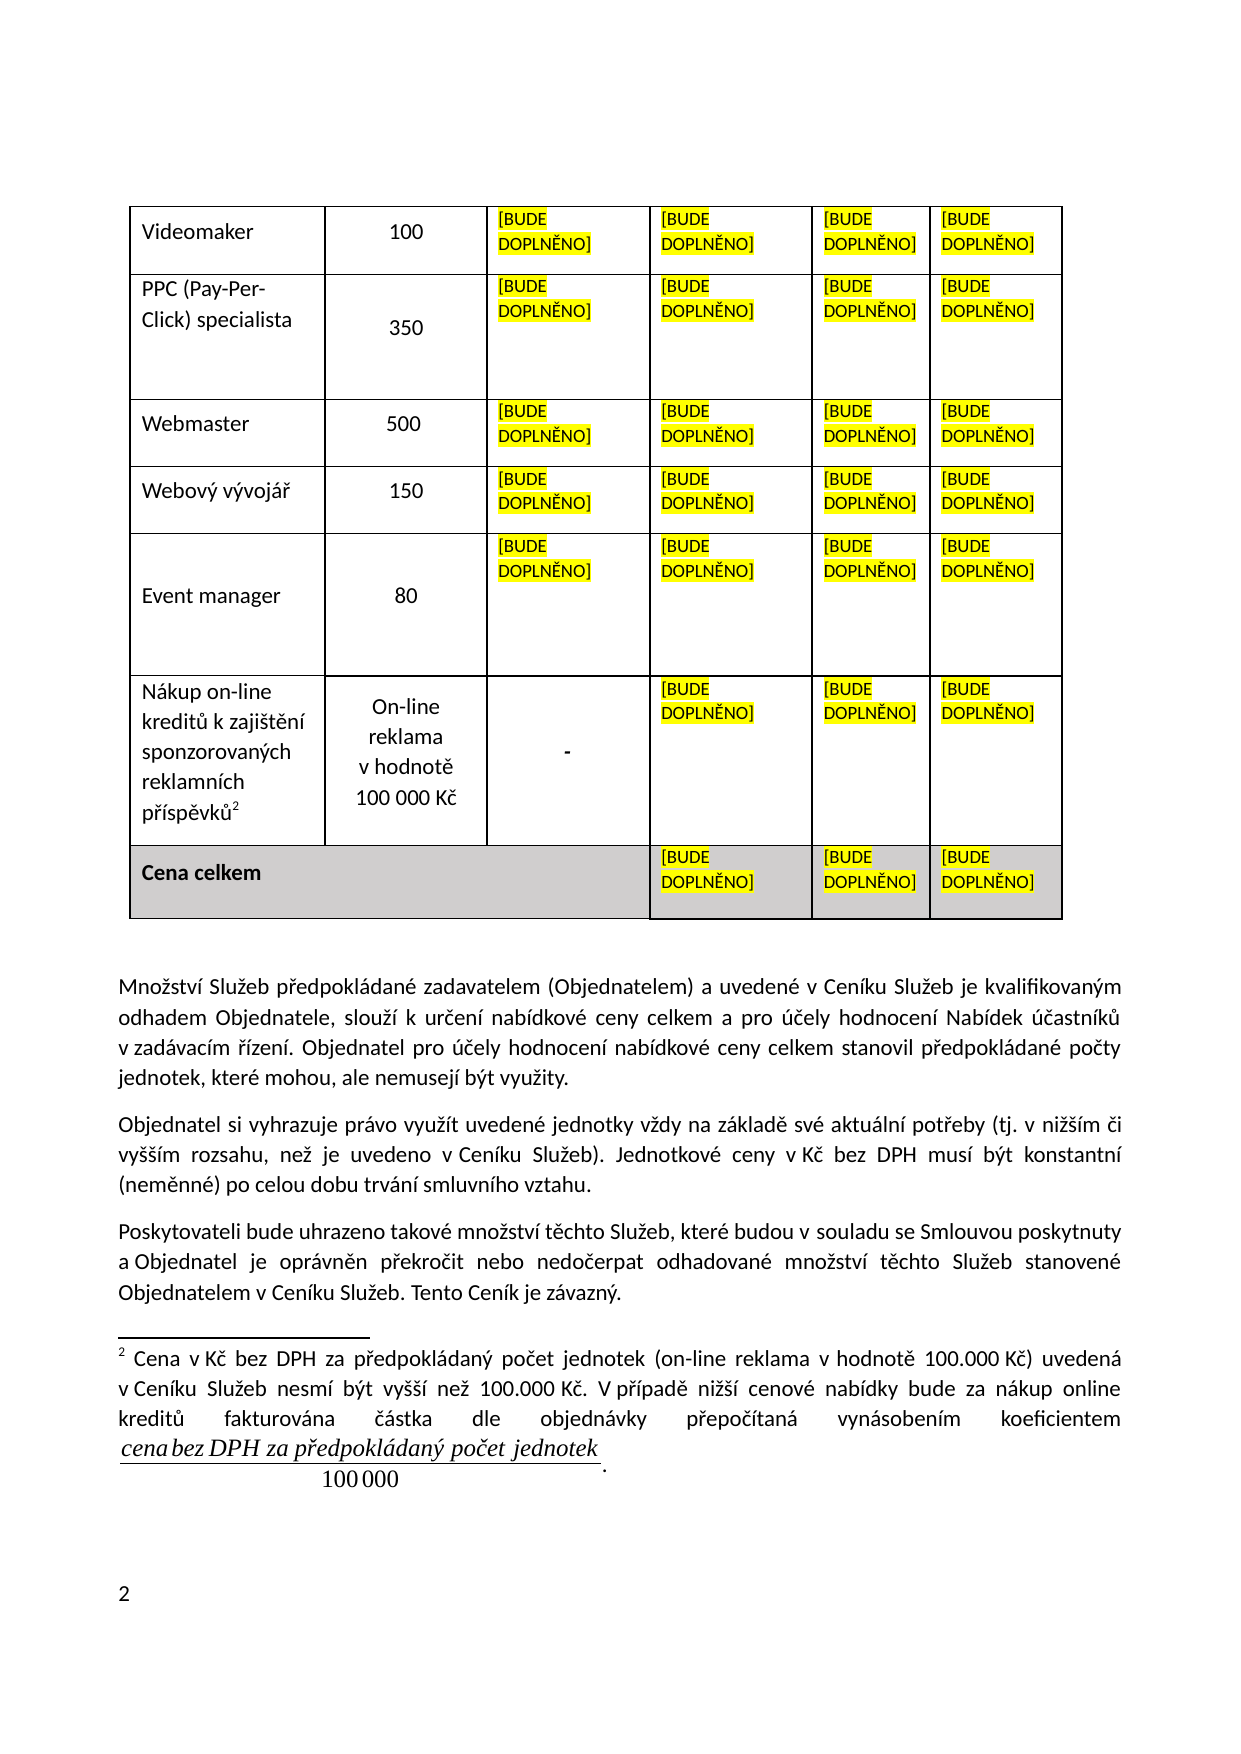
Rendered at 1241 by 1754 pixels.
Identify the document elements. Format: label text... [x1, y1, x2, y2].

table_cell [BUDE DOPLNĚNO] [931, 275, 1061, 398]
table_cell [BUDE DOPLNĚNO] [651, 677, 811, 844]
table_cell [BUDE DOPLNĚNO] [488, 534, 649, 675]
table_cell [BUDE DOPLNĚNO] [931, 846, 1061, 918]
table_cell 350 [326, 275, 486, 398]
table_cell [BUDE DOPLNĚNO] [931, 534, 1061, 675]
table_cell On-line reklama v hodnotě 100 000 Kč [326, 677, 486, 844]
table_cell [BUDE DOPLNĚNO] [931, 400, 1061, 466]
table_cell Videomaker [131, 207, 324, 273]
table_cell Webmaster [131, 400, 324, 466]
table_cell [BUDE DOPLNĚNO] [651, 400, 811, 466]
table_cell [BUDE DOPLNĚNO] [651, 467, 811, 533]
table_cell [BUDE DOPLNĚNO] [813, 534, 929, 675]
table_cell [BUDE DOPLNĚNO] [651, 207, 811, 273]
table_cell [BUDE DOPLNĚNO] [813, 677, 929, 844]
table_cell [BUDE DOPLNĚNO] [813, 467, 929, 533]
table_cell [BUDE DOPLNĚNO] [651, 846, 811, 918]
table_cell [BUDE DOPLNĚNO] [931, 677, 1061, 844]
table_cell Cena celkem [131, 846, 649, 918]
table_cell 100 [326, 207, 486, 273]
table_cell [BUDE DOPLNĚNO] [651, 534, 811, 675]
table_cell [BUDE DOPLNĚNO] [931, 467, 1061, 533]
table_cell [BUDE DOPLNĚNO] [813, 846, 929, 918]
text Množství Služeb předpokládané zadavatelem (Objednatelem) a uvedené v Ceníku Služeb je kvalifikovaným odhadem Objednatele, slouží k určení nabídkové ceny celkem a pro účely hodnocení Nabídek účastníků v zadávacím řízení. Objednatel pro účely hodnocení nabídkové ceny celkem stanovil předpokládané počty jednotek, které mohou, ale nemusejí být využity. [118, 972, 1122, 1091]
table_cell [BUDE DOPLNĚNO] [813, 207, 929, 273]
table_cell [BUDE DOPLNĚNO] [931, 207, 1061, 273]
table_cell [BUDE DOPLNĚNO] [813, 400, 929, 466]
table_cell PPC (Pay-Per-Click) specialista [131, 275, 324, 398]
table_cell 150 [326, 467, 486, 533]
table_cell [BUDE DOPLNĚNO] [813, 275, 929, 398]
table_cell Event manager [131, 534, 324, 675]
text Objednatel si vyhrazuje právo využít uvedené jednotky vždy na základě své aktuální potřeby (tj. v nižším či vyšším rozsahu, než je uvedeno v Ceníku Služeb). Jednotkové ceny v Kč bez DPH musí být konstantní (neměnné) po celou dobu trvání smluvního vztahu. [118, 1110, 1122, 1198]
table_cell [BUDE DOPLNĚNO] [488, 467, 649, 533]
text Poskytovateli bude uhrazeno takové množství těchto Služeb, které budou v souladu se Smlouvou poskytnuty a Objednatel je oprávněn překročit nebo nedočerpat odhadované množství těchto Služeb stanovené Objednatelem v Ceníku Služeb. Tento Ceník je závazný. [118, 1217, 1122, 1306]
table_cell 80 [326, 534, 486, 675]
table_cell - [488, 677, 649, 844]
table_cell Nákup on-line kreditů k zajištění sponzorovaných reklamních příspěvků [131, 676, 324, 844]
table_cell [BUDE DOPLNĚNO] [488, 400, 649, 466]
table_cell 500 [326, 400, 486, 466]
table_cell Webový vývojář [131, 467, 324, 533]
table_cell [BUDE DOPLNĚNO] [488, 207, 649, 273]
table_cell [BUDE DOPLNĚNO] [651, 275, 811, 398]
table_cell [BUDE DOPLNĚNO] [488, 275, 649, 398]
